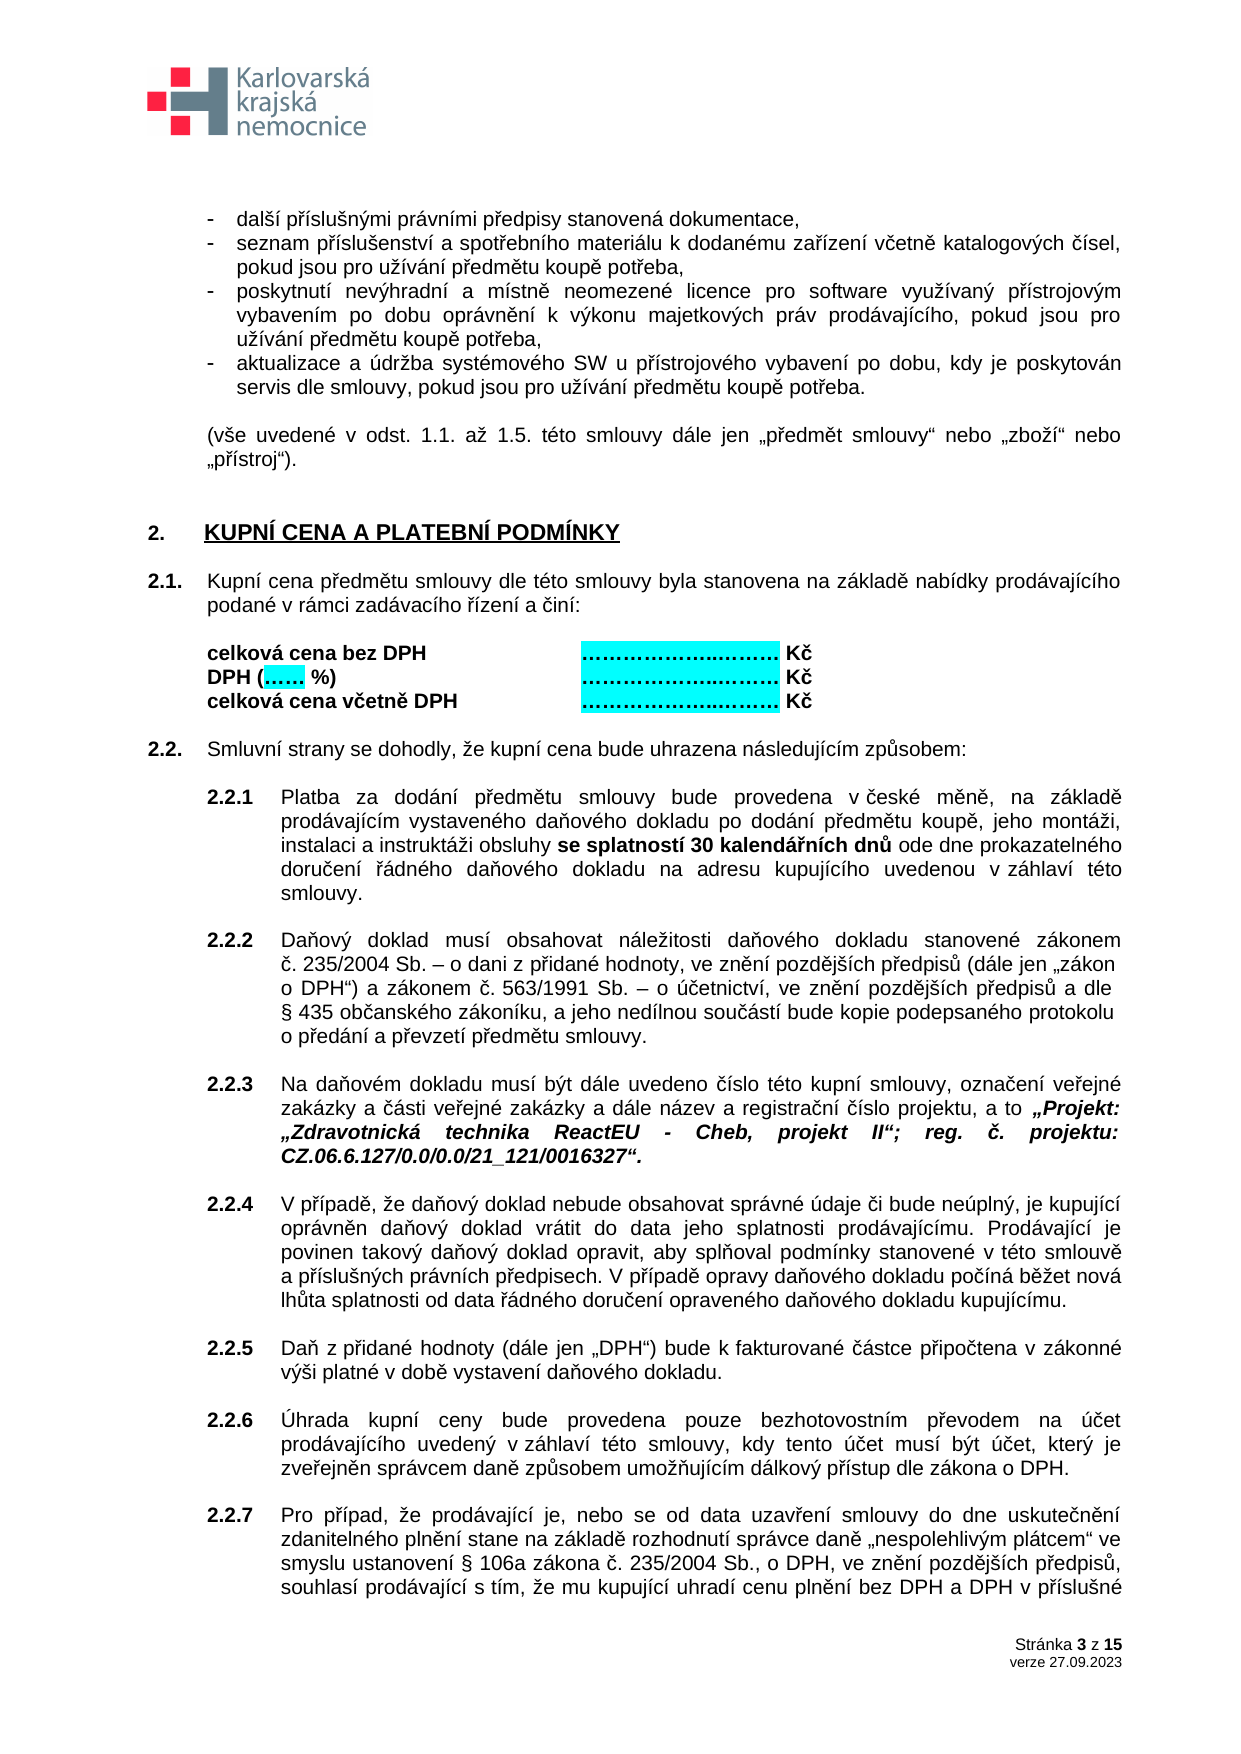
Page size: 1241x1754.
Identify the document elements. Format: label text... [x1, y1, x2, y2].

subtitle celková cena bez DPH ………………..……… Kč [780, 641, 1122, 665]
subtitle Úhrada kupní ceny bude provedena pouze bezhotovostním převodem na účet prodávajícího uvedený v záhlaví této smlouvy, kdy tento účet musí být účet, který je zveřejněn správcem daně způsobem umožňujícím dálkový přístup dle zákona o DPH. [207, 1407, 1122, 1479]
subtitle celková cena včetně DPH ………………..……… Kč [207, 689, 581, 713]
list seznam příslušenství a spotřebního materiálu k dodanému zařízení včetně katalogových čísel, pokud jsou pro užívání předmětu koupě potřeba, [207, 231, 1122, 279]
list další příslušnými právními předpisy stanovená dokumentace, [207, 207, 1122, 231]
subtitle Platba za dodání předmětu smlouvy bude provedena v české měně, na základě prodávajícím vystaveného daňového dokladu po dodání předmětu koupě, jeho montáži, instalaci a instruktáži obsluhy se splatností 30 kalendářních dnů ode dne prokazatelného doručení řádného daňového dokladu na adresu kupujícího uvedenou v záhlaví této smlouvy. [207, 784, 1122, 904]
list (vše uvedené v odst. 1.1. až 1.5. této smlouvy dále jen „předmět smlouvy“ nebo „zboží“ nebo „přístroj“). [207, 423, 1122, 471]
subtitle V případě, že daňový doklad nebude obsahovat správné údaje či bude neúplný, je kupující oprávněn daňový doklad vrátit do data jeho splatnosti prodávajícímu. Prodávající je povinen takový daňový doklad opravit, aby splňoval podmínky stanovené v této smlouvě a příslušných právních předpisech. V případě opravy daňového dokladu počíná běžet nová lhůta splatnosti od data řádného doručení opraveného daňového dokladu kupujícímu. [207, 1192, 1122, 1312]
subtitle Daň z přidané hodnoty (dále jen „DPH“) bude k fakturované částce připočtena v zákonné výši platné v době vystavení daňového dokladu. [207, 1336, 1122, 1383]
subtitle Kupní cena předmětu smlouvy dle této smlouvy byla stanovena na základě nabídky prodávajícího podané v rámci zadávacího řízení a činí: [148, 569, 1122, 617]
subtitle DPH (…… %) ………………..……… Kč [305, 665, 581, 689]
subtitle Na daňovém dokladu musí být dále uvedeno číslo této kupní smlouvy, označení veřejné zakázky a části veřejné zakázky a dále název a registrační číslo projektu, a to „Projekt: „Zdravotnická technika ReactEU - Cheb, projekt II“; reg. č. projektu: CZ.06.6.127/0.0/0.0/21_121/0016327“. [207, 1072, 1122, 1168]
list poskytnutí nevýhradní a místně neomezené licence pro software využívaný přístrojovým vybavením po dobu oprávnění k výkonu majetkových práv prodávajícího, pokud jsou pro užívání předmětu koupě potřeba, [207, 279, 1122, 351]
subtitle DPH (…… %) ………………..……… Kč [780, 665, 1122, 689]
picture [147, 67, 373, 136]
subtitle Smluvní strany se dohodly, že kupní cena bude uhrazena následujícím způsobem: [148, 737, 1122, 761]
list aktualizace a údržba systémového SW u přístrojového vybavení po dobu, kdy je poskytován servis dle smlouvy, pokud jsou pro užívání předmětu koupě potřeba. [207, 351, 1122, 399]
list kupní Cena a platební podmínky [148, 519, 1122, 545]
subtitle Daňový doklad musí obsahovat náležitosti daňového dokladu stanovené zákonem č. 235/2004 Sb. – o dani z přidané hodnoty, ve znění pozdějších předpisů (dále jen „zákon o DPH“) a zákonem č. 563/1991 Sb. – o účetnictví, ve znění pozdějších předpisů a dle § 435 občanského zákoníku, a jeho nedílnou součástí bude kopie podepsaného protokolu o předání a převzetí předmětu smlouvy. [207, 928, 1122, 1048]
subtitle celková cena včetně DPH ………………..……… Kč [780, 689, 1122, 713]
subtitle celková cena bez DPH ………………..……… Kč [207, 641, 581, 665]
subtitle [207, 1503, 1122, 1599]
